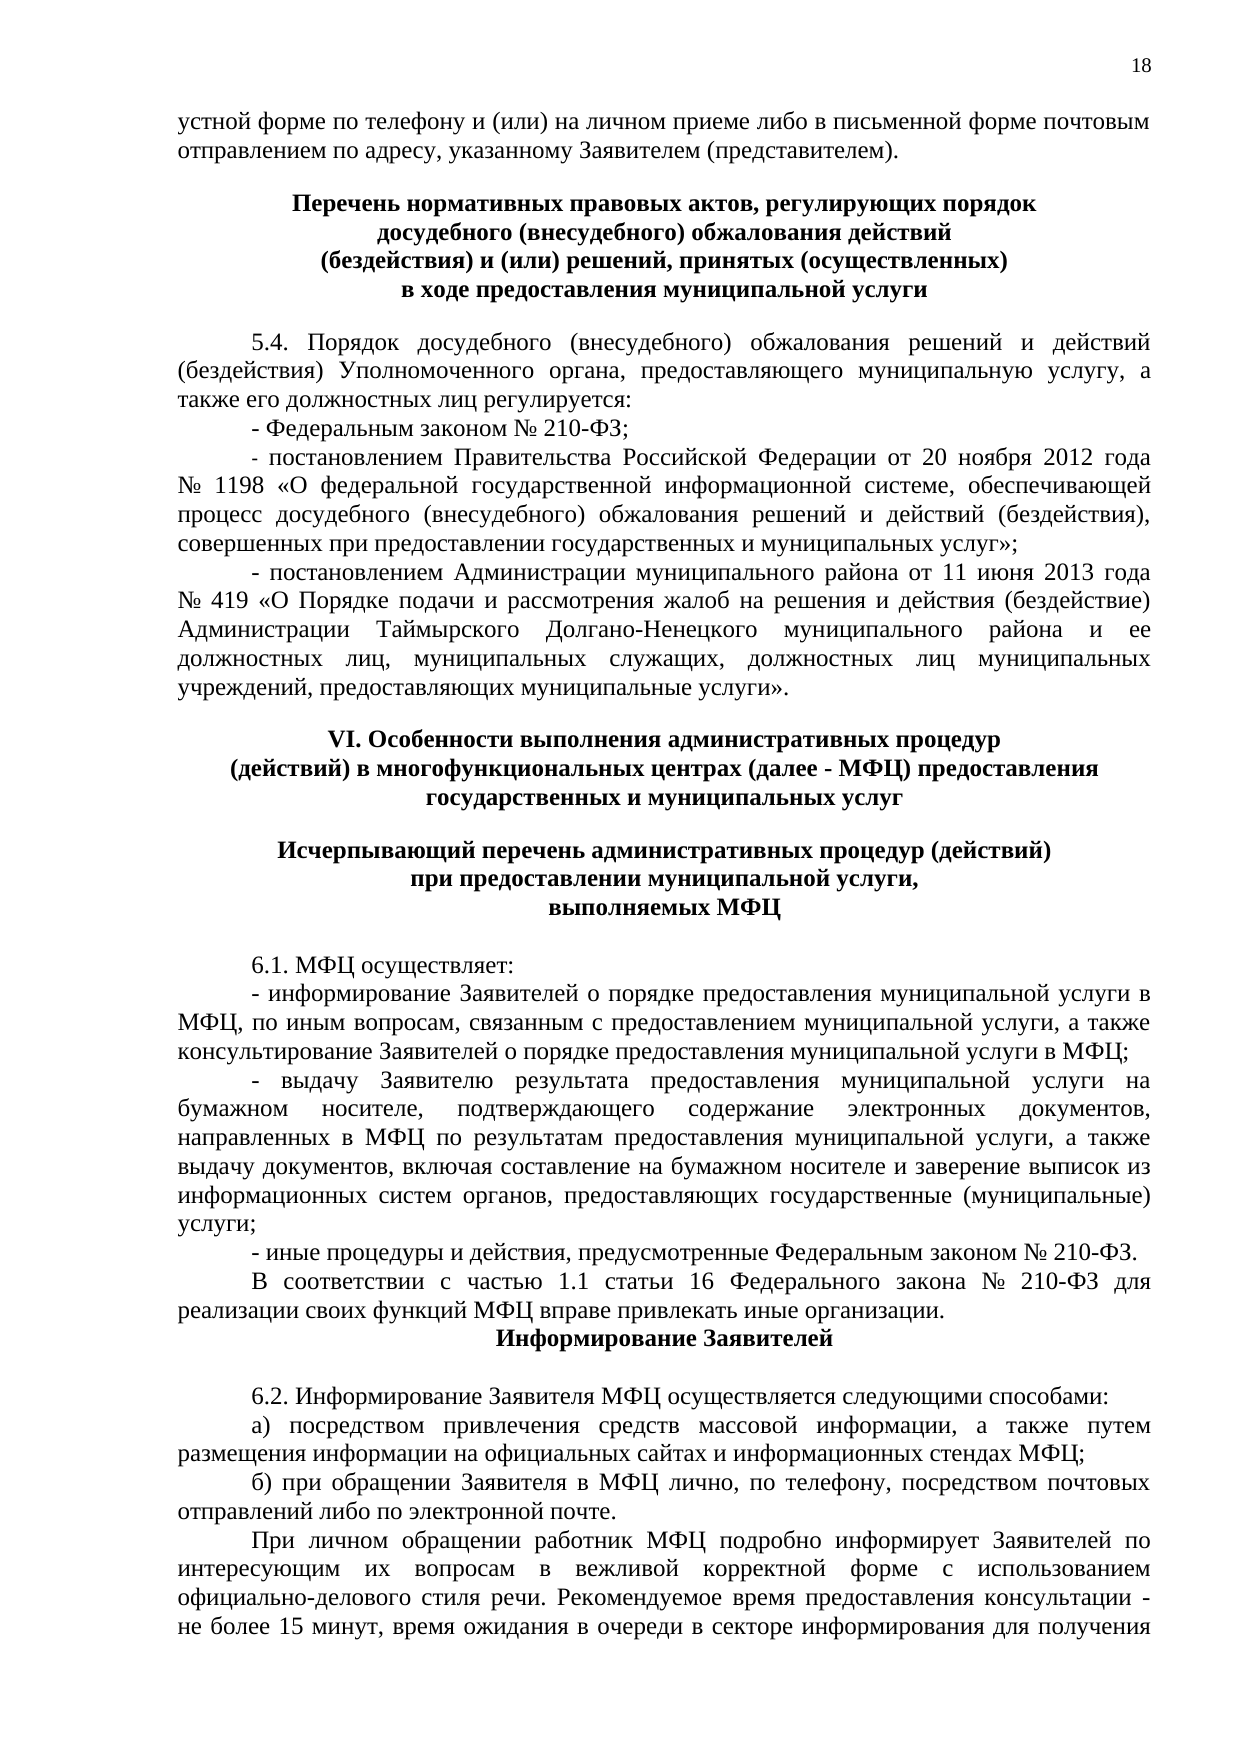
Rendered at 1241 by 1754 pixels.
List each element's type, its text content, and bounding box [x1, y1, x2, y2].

text 6.2. Информирование Заявителя МФЦ осуществляется следующими способами: [177, 1381, 1152, 1410]
text - информирование Заявителей о порядке предоставления муниципальной услуги в МФЦ, по иным вопросам, связанным с предоставлением муниципальной услуги, а также консультирование Заявителей о порядке предоставления муниципальной услуги в МФЦ; [177, 978, 1152, 1065]
title (действий) в многофункциональных центрах (далее - МФЦ) предоставления [177, 753, 1152, 782]
text а) посредством привлечения средств массовой информации, а также путем размещения информации на официальных сайтах и информационных стендах МФЦ; [177, 1410, 1152, 1467]
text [177, 106, 1152, 164]
title (бездействия) и (или) решений, принятых (осуществленных) [177, 245, 1152, 274]
text - выдачу Заявителю результата предоставления муниципальной услуги на бумажном носителе, подтверждающего содержание электронных документов, направленных в МФЦ по результатам предоставления муниципальной услуги, а также выдачу документов, включая составление на бумажном носителе и заверение выписок из информационных систем органов, предоставляющих государственные (муниципальные) услуги; [177, 1065, 1152, 1237]
title Информирование Заявителей [177, 1323, 1152, 1352]
title выполняемых МФЦ [177, 892, 1152, 921]
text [177, 1525, 1152, 1640]
title досудебного (внесудебного) обжалования действий [177, 217, 1152, 245]
title государственных и муниципальных услуг [177, 782, 1152, 811]
title Исчерпывающий перечень административных процедур (действий) [177, 835, 1152, 863]
title в ходе предоставления муниципальной услуги [177, 274, 1152, 303]
text - иные процедуры и действия, предусмотренные Федеральным законом № 210-ФЗ. [177, 1237, 1152, 1266]
text - постановлением Правительства Российской Федерации от 20 ноября 2012 года № 1198 «О федеральной государственной информационной системе, обеспечивающей процесс досудебного (внесудебного) обжалования решений и действий (бездействия), совершенных при предоставлении государственных и муниципальных услуг»; [177, 442, 1152, 557]
title VI. Особенности выполнения административных процедур [177, 724, 1152, 753]
text 5.4. Порядок досудебного (внесудебного) обжалования решений и действий (бездействия) Уполномоченного органа, предоставляющего муниципальную услугу, а также его должностных лиц регулируется: [177, 327, 1152, 413]
text - Федеральным законом № 210-ФЗ; [177, 413, 1152, 442]
text - постановлением Администрации муниципального района от 11 июня 2013 года № 419 «О Порядке подачи и рассмотрения жалоб на решения и действия (бездействие) Администрации Таймырского Долгано-Ненецкого муниципального района и ее должностных лиц, муниципальных служащих, должностных лиц муниципальных учреждений, предоставляющих муниципальные услуги». [177, 557, 1152, 701]
title Перечень нормативных правовых актов, регулирующих порядок [177, 188, 1152, 217]
title при предоставлении муниципальной услуги, [177, 863, 1152, 892]
text б) при обращении Заявителя в МФЦ лично, по телефону, посредством почтовых отправлений либо по электронной почте. [177, 1467, 1152, 1525]
text 6.1. МФЦ осуществляет: [177, 950, 1152, 978]
text В соответствии с частью 1.1 статьи 16 Федерального закона № 210-ФЗ для реализации своих функций МФЦ вправе привлекать иные организации. [177, 1266, 1152, 1323]
